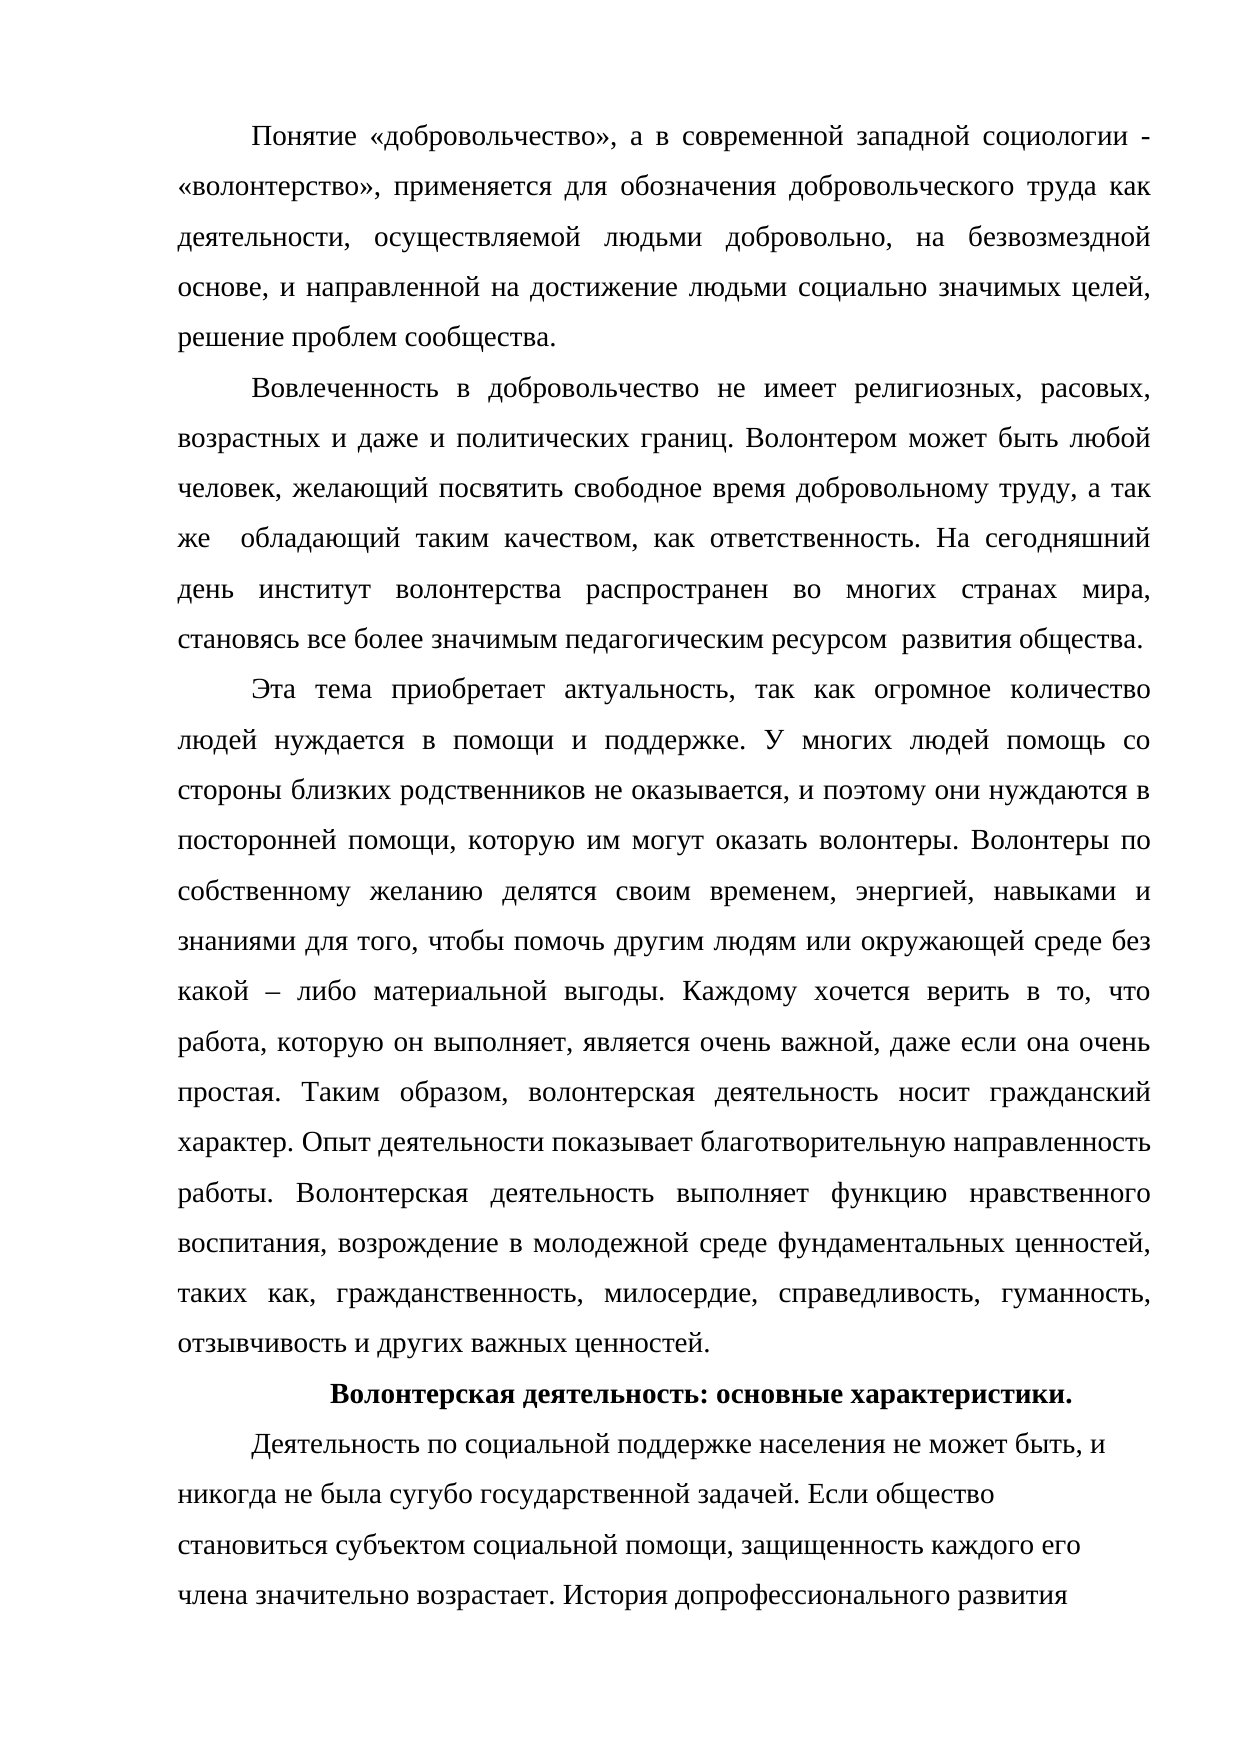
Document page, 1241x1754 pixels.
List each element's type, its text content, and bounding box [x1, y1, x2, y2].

text Волонтерская деятельность: основные характеристики. [177, 1376, 1152, 1409]
text Вовлеченность в добровольчество не имеет религиозных, расовых, возрастных и даже и политических границ. Волонтером может быть любой человек, желающий посвятить свободное время добровольному труду, а так же обладающий таким качеством, как ответственность. На сегодняшний день институт волонтерства распространен во многих странах мира, становясь все более значимым педагогическим ресурсом развития общества. [177, 370, 1152, 655]
text Понятие «добровольчество», а в современной западной социологии - «волонтерство», применяется для обозначения добровольческого труда как деятельности, осуществляемой людьми добровольно, на безвозмездной основе, и направленной на достижение людьми социально значимых целей, решение проблем сообщества. [177, 118, 1152, 353]
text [177, 1426, 1152, 1611]
text Эта тема приобретает актуальность, так как огромное количество людей нуждается в помощи и поддержке. У многих людей помощь со стороны близких родственников не оказывается, и поэтому они нуждаются в посторонней помощи, которую им могут оказать волонтеры. Волонтеры по собственному желанию делятся своим временем, энергией, навыками и знаниями для того, чтобы помочь другим людям или окружающей среде без какой – либо материальной выгоды. Каждому хочется верить в то, что работа, которую он выполняет, является очень важной, даже если она очень простая. Таким образом, волонтерская деятельность носит гражданский характер. Опыт деятельности показывает благотворительную направленность работы. Волонтерская деятельность выполняет функцию нравственного воспитания, возрождение в молодежной среде фундаментальных ценностей, таких как, гражданственность, милосердие, справедливость, гуманность, отзывчивость и других важных ценностей. [177, 672, 1152, 1359]
